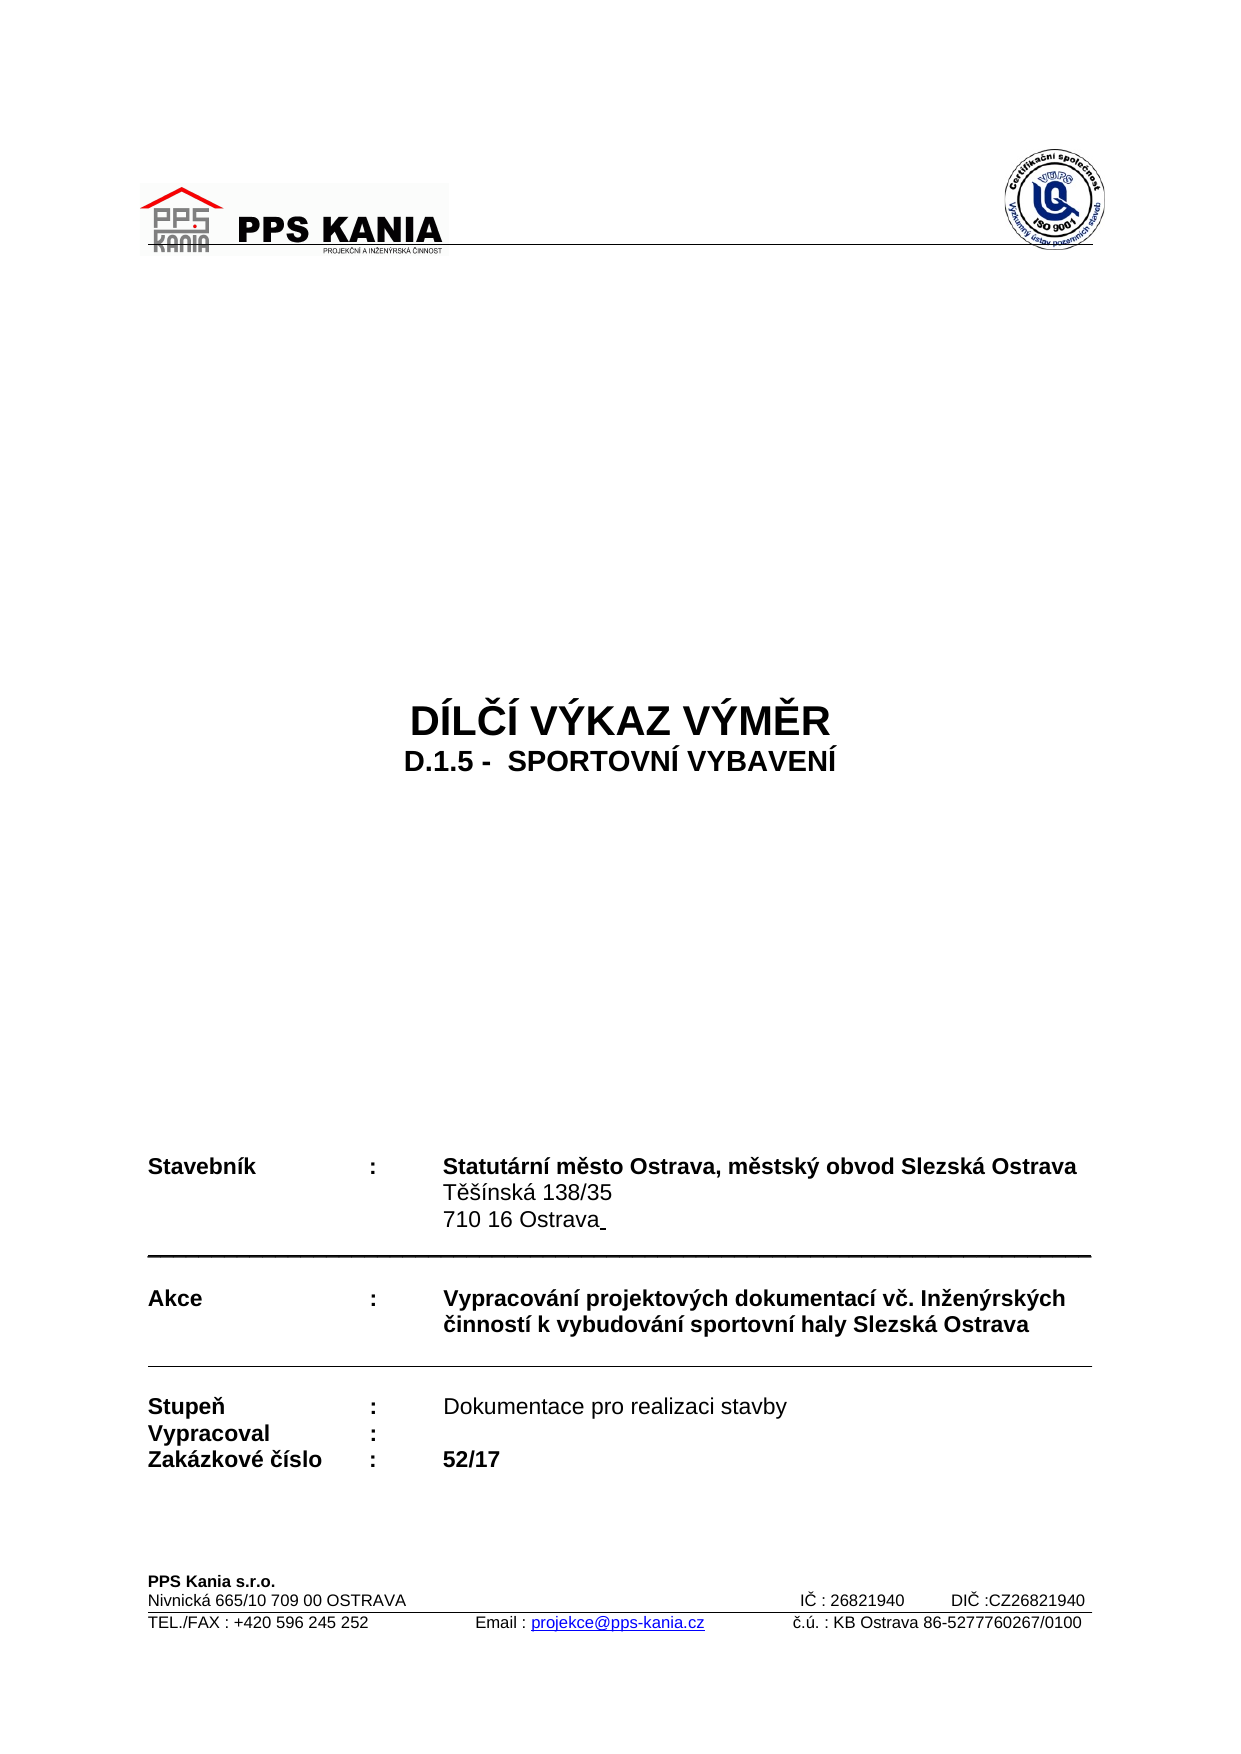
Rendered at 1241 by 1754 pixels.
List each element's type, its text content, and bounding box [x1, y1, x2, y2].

text Těšínská 138/35 [369, 1179, 1092, 1206]
text Zakázkové číslo : 52/17 [148, 1446, 1092, 1472]
picture [1004, 149, 1105, 250]
subtitle DÍLČÍ výkaz výměr [148, 696, 1092, 744]
text Stupeň : Dokumentace pro realizaci stavby [148, 1393, 1092, 1419]
subtitle D.1.5 - SPORTOVNÍ VYBAVENÍ [148, 744, 1092, 778]
text 710 16 Ostrava __________________________________________________________________________ [148, 1206, 1092, 1258]
text Stavebník : Statutární město Ostrava, městský obvod Slezská Ostrava [148, 1153, 1092, 1179]
text Vypracoval : [148, 1419, 1092, 1446]
text Akce : Vypracování projektových dokumentací vč. Inženýrských činností k vybudování sportovní haly Slezská Ostrava [148, 1285, 1092, 1337]
picture [139, 183, 449, 256]
